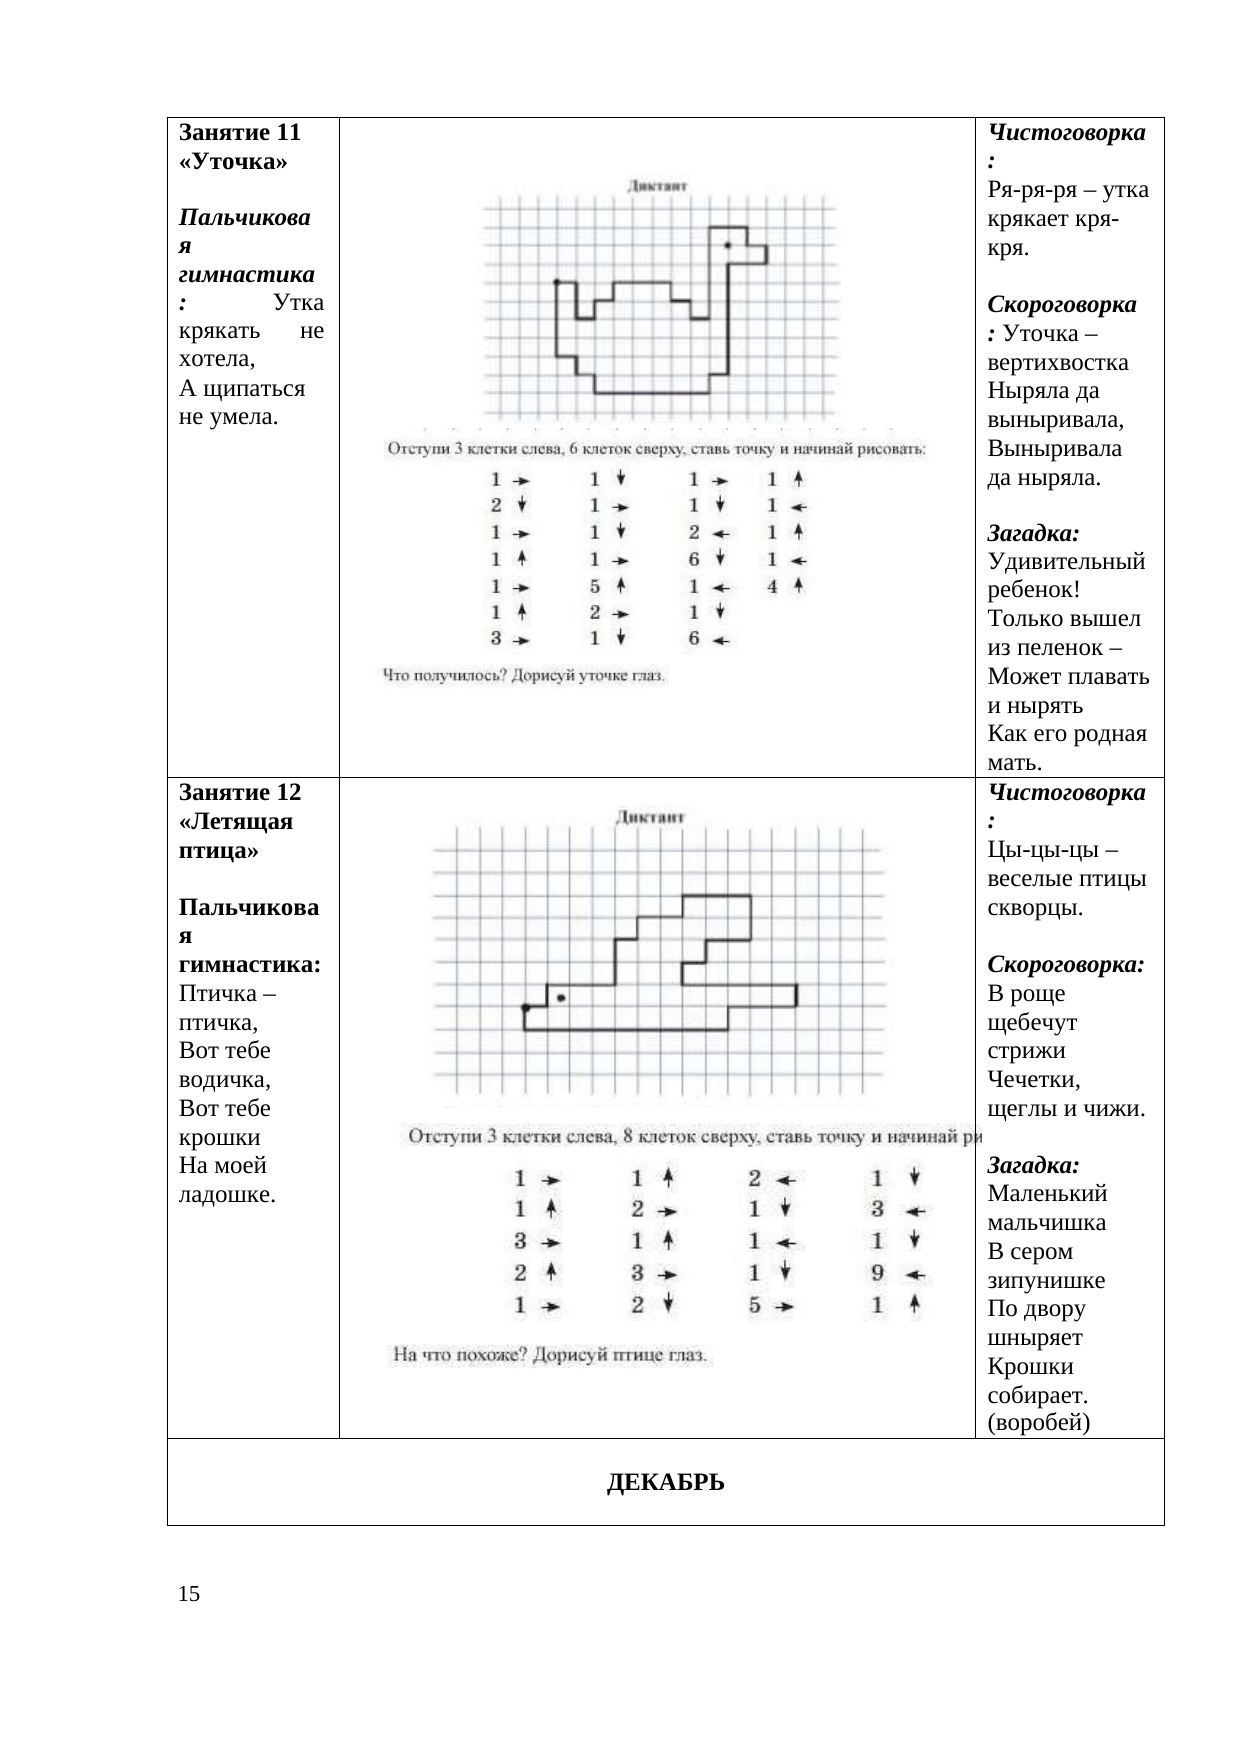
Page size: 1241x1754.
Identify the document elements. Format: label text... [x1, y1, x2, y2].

table_cell [340, 778, 975, 1438]
table_cell Чистоговорка : Цы-цы-цы – веселые птицы скворцы. Скороговорка: В роще щебечут стрижи Чечетки, щеглы и чижи. Загадка: Маленький мальчишка В сером зипунишке По двору шныряет Крошки собирает. (воробей) [976, 778, 1164, 1438]
table_header Занятие 11 «Уточка» Пальчиковая гимнастика: Утка крякать не хотела, А щипаться не умела. [168, 118, 339, 504]
table_cell ДЕКАБРЬ [168, 1439, 1164, 1524]
table_cell Занятие 12 «Летящая птица» Пальчикова я гимнастика: Птичка – птичка, Вот тебе водичка, Вот тебе крошки На моей ладошке. [168, 778, 339, 1438]
picture [374, 173, 935, 694]
table_cell Загадка: Удивительный ребенок! Только вышел из пеленок – Может плавать и нырять Как его родная мать. [976, 505, 1164, 777]
picture [428, 805, 895, 1108]
table_header [340, 118, 975, 777]
table_header Чистоговорка : Ря-ря-ря – утка крякает кря- кря. Скороговорка: Уточка – вертихвостка Ныряла да выныривала, Выныривала да ныряла. [976, 118, 1164, 504]
table_cell [168, 505, 339, 777]
